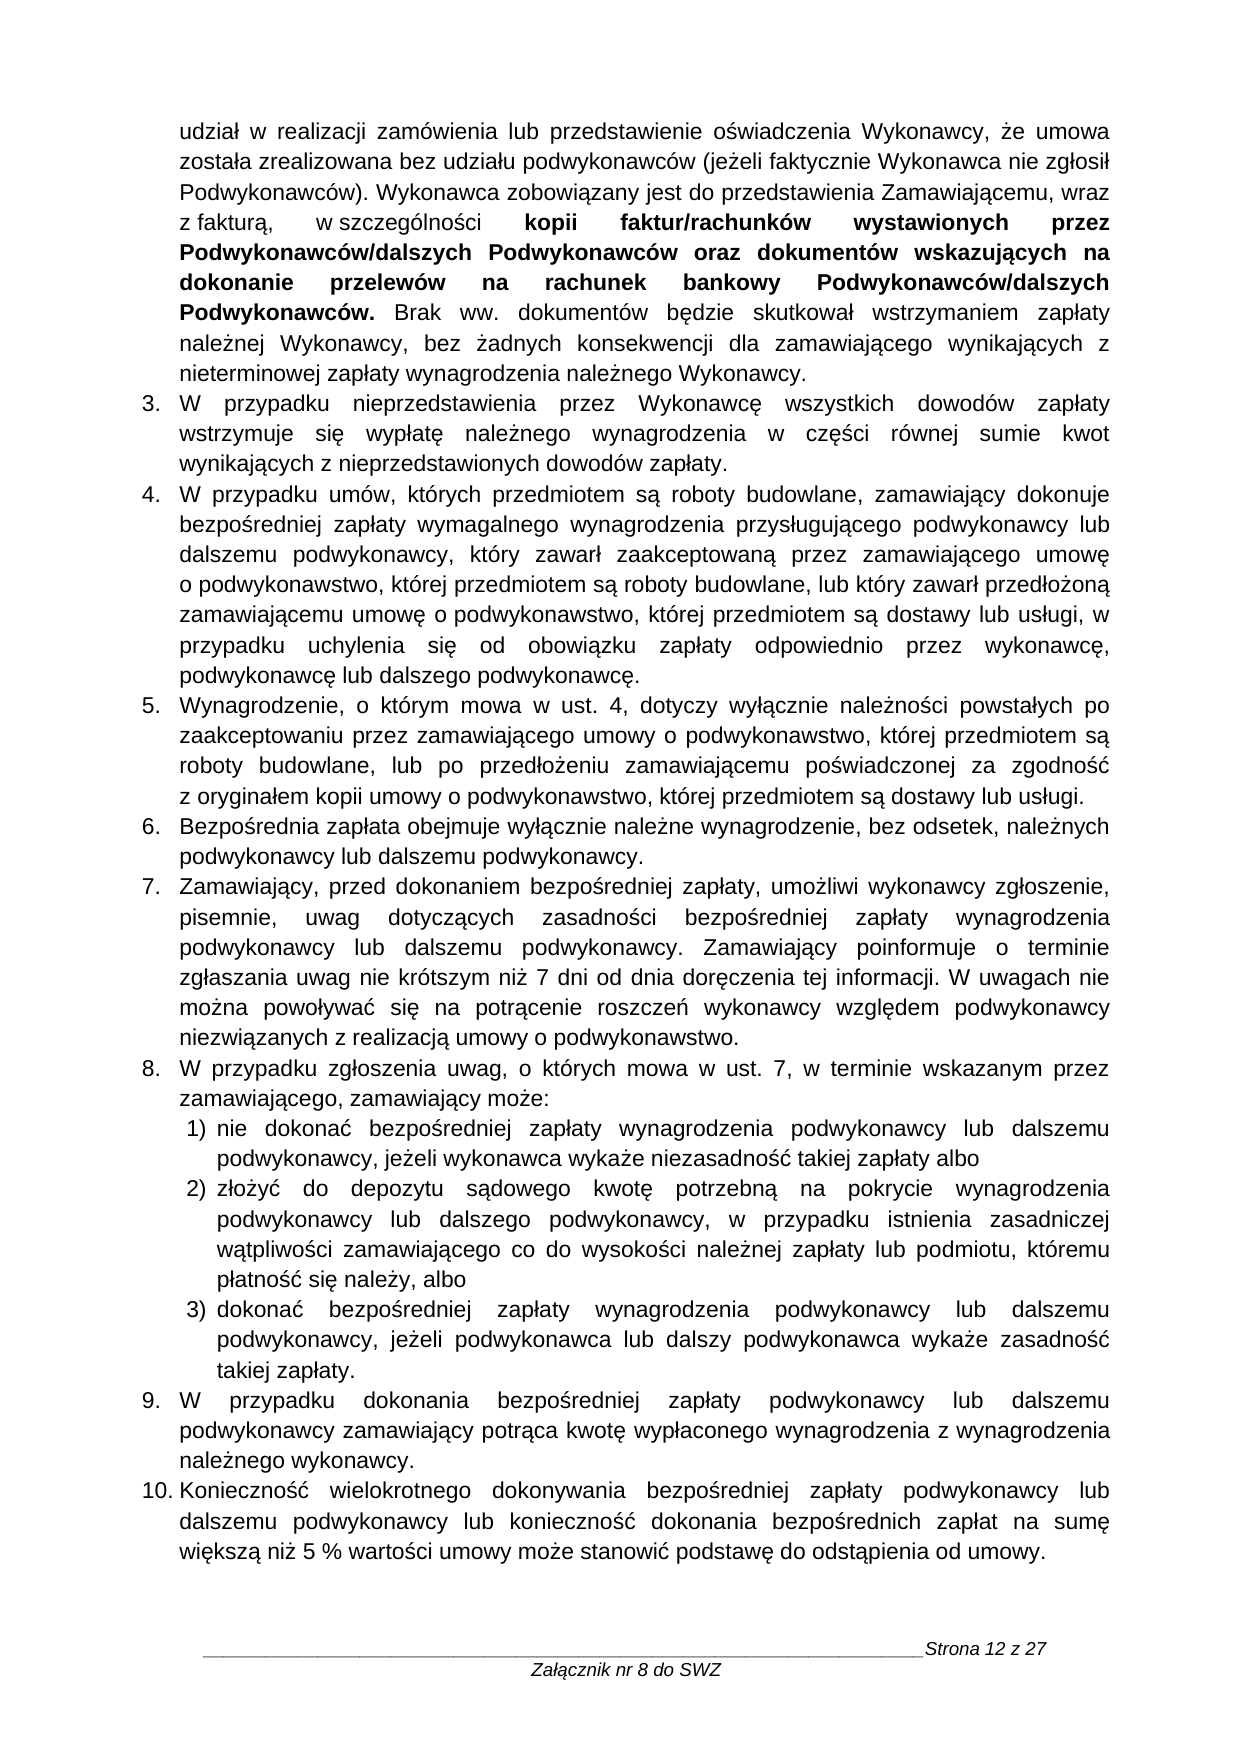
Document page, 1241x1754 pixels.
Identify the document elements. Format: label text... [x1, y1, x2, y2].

list złożyć do depozytu sądowego kwotę potrzebną na pokrycie wynagrodzenia podwykonawcy lub dalszego podwykonawcy, w przypadku istnienia zasadniczej wątpliwości zamawiającego co do wysokości należnej zapłaty lub podmiotu, któremu płatność się należy, albo [186, 1175, 1110, 1292]
list dokonać bezpośredniej zapłaty wynagrodzenia podwykonawcy lub dalszemu podwykonawcy, jeżeli podwykonawca lub dalszy podwykonawca wykaże zasadność takiej zapłaty. [186, 1296, 1110, 1383]
list Wynagrodzenie, o którym mowa w ust. 4, dotyczy wyłącznie należności powstałych po zaakceptowaniu przez zamawiającego umowy o podwykonawstwo, której przedmiotem są roboty budowlane, lub po przedłożeniu zamawiającemu poświadczonej za zgodność z oryginałem kopii umowy o podwykonawstwo, której przedmiotem są dostawy lub usługi. [142, 692, 1110, 809]
list W przypadku dokonania bezpośredniej zapłaty podwykonawcy lub dalszemu podwykonawcy zamawiający potrąca kwotę wypłaconego wynagrodzenia z wynagrodzenia należnego wykonawcy. [142, 1387, 1110, 1474]
list W przypadku zgłoszenia uwag, o których mowa w ust. 7, w terminie wskazanym przez zamawiającego, zamawiający może: [142, 1054, 1110, 1111]
list W przypadku umów, których przedmiotem są roboty budowlane, zamawiający dokonuje bezpośredniej zapłaty wymagalnego wynagrodzenia przysługującego podwykonawcy lub dalszemu podwykonawcy, który zawarł zaakceptowaną przez zamawiającego umowę o podwykonawstwo, której przedmiotem są roboty budowlane, lub który zawarł przedłożoną zamawiającemu umowę o podwykonawstwo, której przedmiotem są dostawy lub usługi, w przypadku uchylenia się od obowiązku zapłaty odpowiednio przez wykonawcę, podwykonawcę lub dalszego podwykonawcę. [142, 481, 1110, 688]
list W przypadku nieprzedstawienia przez Wykonawcę wszystkich dowodów zapłaty wstrzymuje się wypłatę należnego wynagrodzenia w części równej sumie kwot wynikających z nieprzedstawionych dowodów zapłaty. [142, 390, 1110, 477]
list Zamawiający, przed dokonaniem bezpośredniej zapłaty, umożliwi wykonawcy zgłoszenie, pisemnie, uwag dotyczących zasadności bezpośredniej zapłaty wynagrodzenia podwykonawcy lub dalszemu podwykonawcy. Zamawiający poinformuje o terminie zgłaszania uwag nie krótszym niż 7 dni od dnia doręczenia tej informacji. W uwagach nie można powoływać się na potrącenie roszczeń wykonawcy względem podwykonawcy niezwiązanych z realizacją umowy o podwykonawstwo. [142, 873, 1110, 1051]
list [142, 118, 1110, 386]
list Bezpośrednia zapłata obejmuje wyłącznie należne wynagrodzenie, bez odsetek, należnych podwykonawcy lub dalszemu podwykonawcy. [142, 813, 1110, 869]
list Konieczność wielokrotnego dokonywania bezpośredniej zapłaty podwykonawcy lub dalszemu podwykonawcy lub konieczność dokonania bezpośrednich zapłat na sumę większą niż 5 % wartości umowy może stanowić podstawę do odstąpienia od umowy. [142, 1477, 1110, 1564]
list nie dokonać bezpośredniej zapłaty wynagrodzenia podwykonawcy lub dalszemu podwykonawcy, jeżeli wykonawca wykaże niezasadność takiej zapłaty albo [186, 1115, 1110, 1172]
